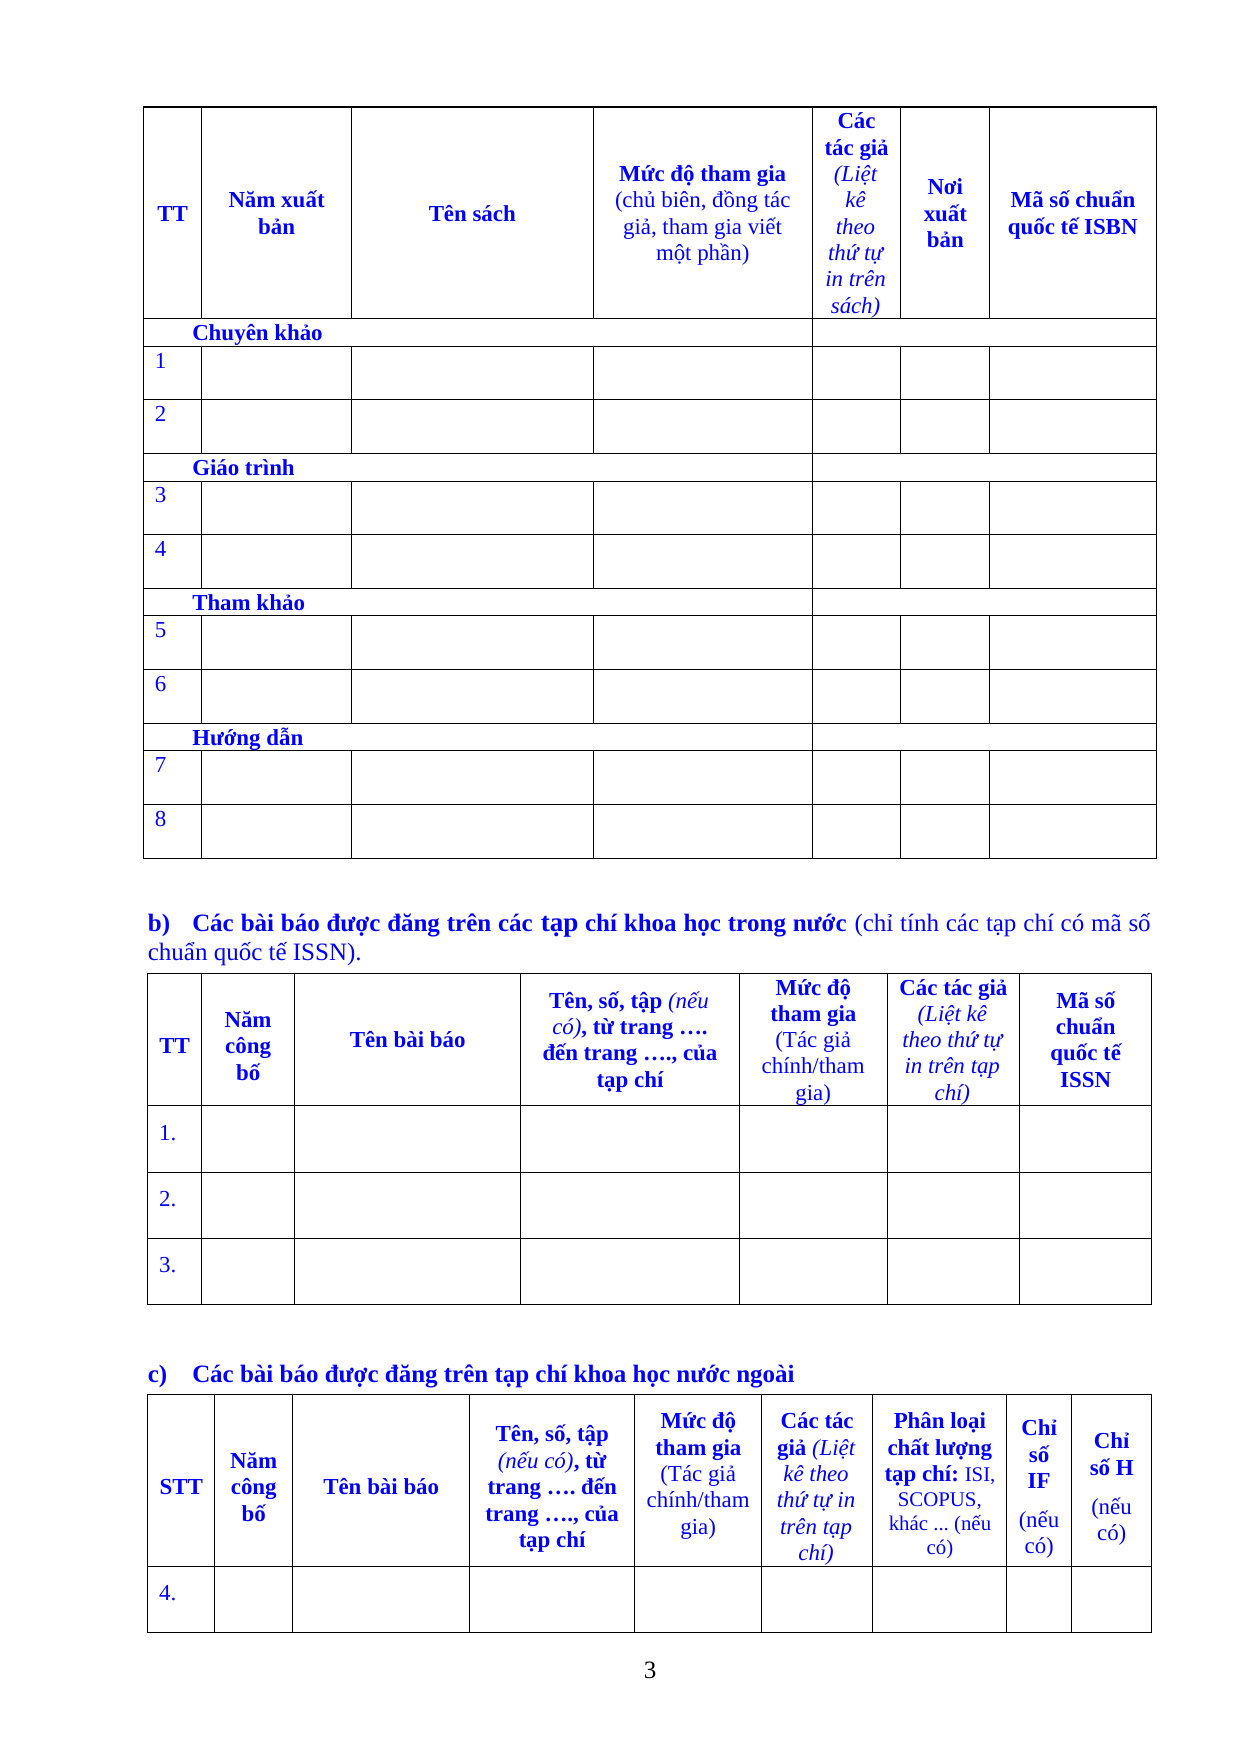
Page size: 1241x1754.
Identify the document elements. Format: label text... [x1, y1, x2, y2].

table_cell [521, 1173, 739, 1238]
table_cell [813, 535, 900, 588]
table_header Tên, số, tập (nếu có), từ trang …. đến trang …., của tạp chí [521, 974, 739, 1105]
table_cell [888, 1239, 1019, 1304]
table_cell [352, 347, 593, 399]
table_header Năm xuất bản [202, 108, 351, 318]
table_header Năm công bố [215, 1395, 292, 1566]
table_cell [594, 400, 812, 453]
table_cell [990, 400, 1156, 453]
table_cell [813, 347, 900, 399]
table_cell [813, 670, 900, 723]
table_cell [813, 616, 900, 669]
table_cell [293, 1567, 469, 1632]
table_cell [594, 482, 812, 534]
table_cell [144, 670, 201, 723]
table_cell [148, 1106, 201, 1172]
table_header Mức độ tham gia (Tác giả chính/tham gia) [740, 974, 887, 1105]
table_cell [813, 482, 900, 534]
table_cell [813, 724, 1156, 750]
table_cell [1007, 1567, 1071, 1632]
table_cell [635, 1567, 761, 1632]
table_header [635, 1395, 761, 1566]
table_cell [990, 482, 1156, 534]
table_cell [215, 1567, 292, 1632]
table_header Chỉ số IF (nếu có) [1007, 1395, 1071, 1566]
table_cell [1072, 1567, 1151, 1632]
table_cell [202, 1173, 294, 1238]
table_cell [990, 535, 1156, 588]
list Các bài báo được đăng trên các tạp chí khoa học trong nước (chỉ tính các tạp chí có mã số chuẩn quốc tế ISSN). [148, 906, 1152, 966]
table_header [873, 1395, 1006, 1566]
table_cell [202, 347, 351, 399]
table_cell [813, 319, 1156, 346]
table_cell [144, 400, 201, 453]
table_cell [813, 751, 900, 804]
table_cell [144, 751, 201, 804]
table_cell [521, 1239, 739, 1304]
table_cell [1020, 1173, 1151, 1238]
table_cell [594, 751, 812, 804]
table_cell [740, 1106, 887, 1172]
table_header TT [148, 974, 201, 1105]
table_cell [148, 1173, 201, 1238]
table_cell [202, 616, 351, 669]
table_cell [202, 482, 351, 534]
table_cell [594, 616, 812, 669]
list Các bài báo được đăng trên tạp chí khoa học nước ngoài [148, 1359, 1152, 1388]
table_cell [888, 1173, 1019, 1238]
table_cell [901, 670, 989, 723]
table_cell [352, 751, 593, 804]
table_cell Giáo trình [144, 454, 812, 481]
table_cell [901, 751, 989, 804]
table_cell [202, 1106, 294, 1172]
table_header Nơi xuất bản [901, 108, 989, 318]
table_cell [901, 805, 989, 858]
table_cell [1020, 1239, 1151, 1304]
table_header Tên bài báo [293, 1395, 469, 1566]
table_cell [594, 670, 812, 723]
table_cell [594, 535, 812, 588]
table_cell [813, 805, 900, 858]
table_cell [990, 347, 1156, 399]
table_cell [352, 535, 593, 588]
table_header Các tác giả (Liệt kê theo thứ tự in trên tạp chí) [888, 974, 1019, 1105]
table_cell [901, 535, 989, 588]
table_cell [202, 805, 351, 858]
table_cell [813, 589, 1156, 615]
table_cell [813, 454, 1156, 481]
table_cell [990, 616, 1156, 669]
table_cell [594, 805, 812, 858]
table_cell [144, 805, 201, 858]
table_header Mã số chuẩn quốc tế ISBN [990, 108, 1156, 318]
table_cell [148, 1239, 201, 1304]
table_cell [990, 670, 1156, 723]
table_cell Hướng dẫn [144, 724, 812, 750]
table_cell [352, 616, 593, 669]
table_header Tên sách [352, 108, 593, 318]
table_cell [873, 1567, 1006, 1632]
table_cell [202, 535, 351, 588]
table_cell [352, 805, 593, 858]
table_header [762, 1395, 872, 1566]
table_cell [901, 400, 989, 453]
table_header Mã số chuẩn quốc tế ISSN [1020, 974, 1151, 1105]
table_cell [740, 1173, 887, 1238]
table_header STT [148, 1395, 214, 1566]
table_cell Chuyên khảo [144, 319, 812, 346]
table_cell Tham khảo [144, 589, 812, 615]
table_cell [762, 1567, 872, 1632]
table_cell [202, 1239, 294, 1304]
table_cell [901, 616, 989, 669]
table_cell [594, 347, 812, 399]
table_cell [202, 751, 351, 804]
table_cell [202, 400, 351, 453]
table_cell [352, 482, 593, 534]
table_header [470, 1395, 634, 1566]
table_cell [901, 347, 989, 399]
table_cell [352, 670, 593, 723]
table_cell [295, 1239, 520, 1304]
table_header Tên bài báo [295, 974, 520, 1105]
table_cell [295, 1106, 520, 1172]
table_cell [352, 400, 593, 453]
table_cell [1020, 1106, 1151, 1172]
table_cell [202, 670, 351, 723]
table_cell [144, 616, 201, 669]
table_cell [901, 482, 989, 534]
table_cell [888, 1106, 1019, 1172]
table_cell [148, 1567, 214, 1632]
table_cell [990, 805, 1156, 858]
table_cell [144, 482, 201, 534]
table_cell [521, 1106, 739, 1172]
table_header Các tác giả (Liệt kê theo thứ tự in trên sách) [813, 108, 900, 318]
table_header Mức độ tham gia (chủ biên, đồng tác giả, tham gia viết một phần) [594, 108, 812, 318]
table_cell [295, 1173, 520, 1238]
table_cell [144, 535, 201, 588]
table_cell [144, 347, 201, 399]
table_header Chỉ số H (nếu có) [1072, 1395, 1151, 1566]
table_cell [470, 1567, 634, 1632]
table_header Năm công bố [202, 974, 294, 1105]
table_cell [990, 751, 1156, 804]
table_header TT [144, 108, 201, 318]
table_cell [740, 1239, 887, 1304]
table_cell [813, 400, 900, 453]
